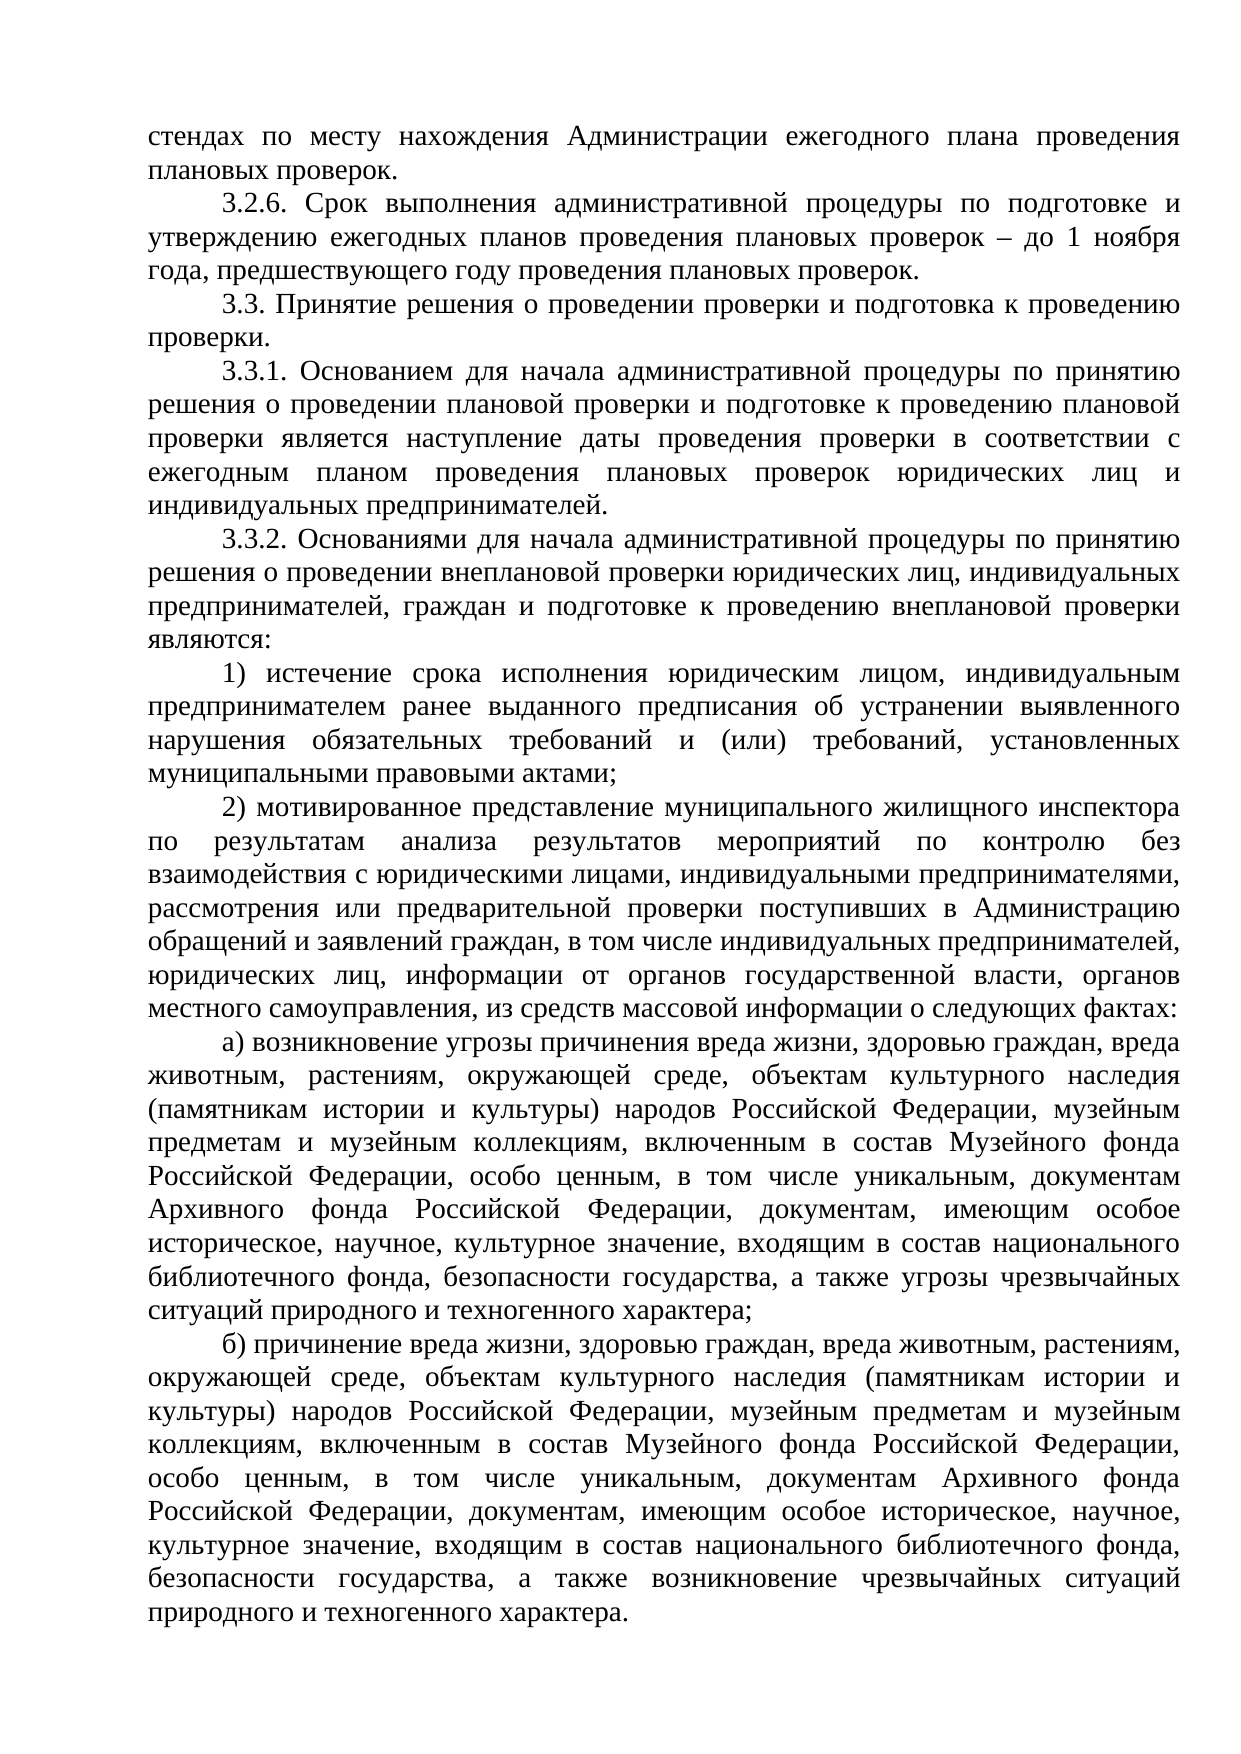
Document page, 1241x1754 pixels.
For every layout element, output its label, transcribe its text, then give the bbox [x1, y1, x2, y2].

text 3.3. Принятие решения о проведении проверки и подготовка к проведению проверки. [148, 286, 1181, 353]
text 2) мотивированное представление муниципального жилищного инспектора по результатам анализа результатов мероприятий по контролю без взаимодействия с юридическими лицами, индивидуальными предпринимателями, рассмотрения или предварительной проверки поступивших в Администрацию обращений и заявлений граждан, в том числе индивидуальных предпринимателей, юридических лиц, информации от органов государственной власти, органов местного самоуправления, из средств массовой информации о следующих фактах: [148, 789, 1181, 1024]
text 3.2.6. Срок выполнения административной процедуры по подготовке и утверждению ежегодных планов проведения плановых проверок – до 1 ноября года, предшествующего году проведения плановых проверок. [148, 185, 1181, 286]
text 3.3.1. Основанием для начала административной процедуры по принятию решения о проведении плановой проверки и подготовке к проведению плановой проверки является наступление даты проведения проверки в соответствии с ежегодным планом проведения плановых проверок юридических лиц и индивидуальных предпринимателей. [148, 353, 1181, 521]
text 1) истечение срока исполнения юридическим лицом, индивидуальным предпринимателем ранее выданного предписания об устранении выявленного нарушения обязательных требований и (или) требований, установленных муниципальными правовыми актами; [148, 655, 1181, 789]
text 3.3.2. Основаниями для начала административной процедуры по принятию решения о проведении внеплановой проверки юридических лиц, индивидуальных предпринимателей, граждан и подготовке к проведению внеплановой проверки являются: [148, 521, 1181, 655]
text а) возникновение угрозы причинения вреда жизни, здоровью граждан, вреда животным, растениям, окружающей среде, объектам культурного наследия (памятникам истории и культуры) народов Российской Федерации, музейным предметам и музейным коллекциям, включенным в состав Музейного фонда Российской Федерации, особо ценным, в том числе уникальным, документам Архивного фонда Российской Федерации, документам, имеющим особое историческое, научное, культурное значение, входящим в состав национального библиотечного фонда, безопасности государства, а также угрозы чрезвычайных ситуаций природного и техногенного характера; [148, 1024, 1181, 1326]
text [148, 118, 1181, 185]
text б) причинение вреда жизни, здоровью граждан, вреда животным, растениям, окружающей среде, объектам культурного наследия (памятникам истории и культуры) народов Российской Федерации, музейным предметам и музейным коллекциям, включенным в состав Музейного фонда Российской Федерации, особо ценным, в том числе уникальным, документам Архивного фонда Российской Федерации, документам, имеющим особое историческое, научное, культурное значение, входящим в состав национального библиотечного фонда, безопасности государства, а также возникновение чрезвычайных ситуаций природного и техногенного характера. [148, 1326, 1181, 1628]
